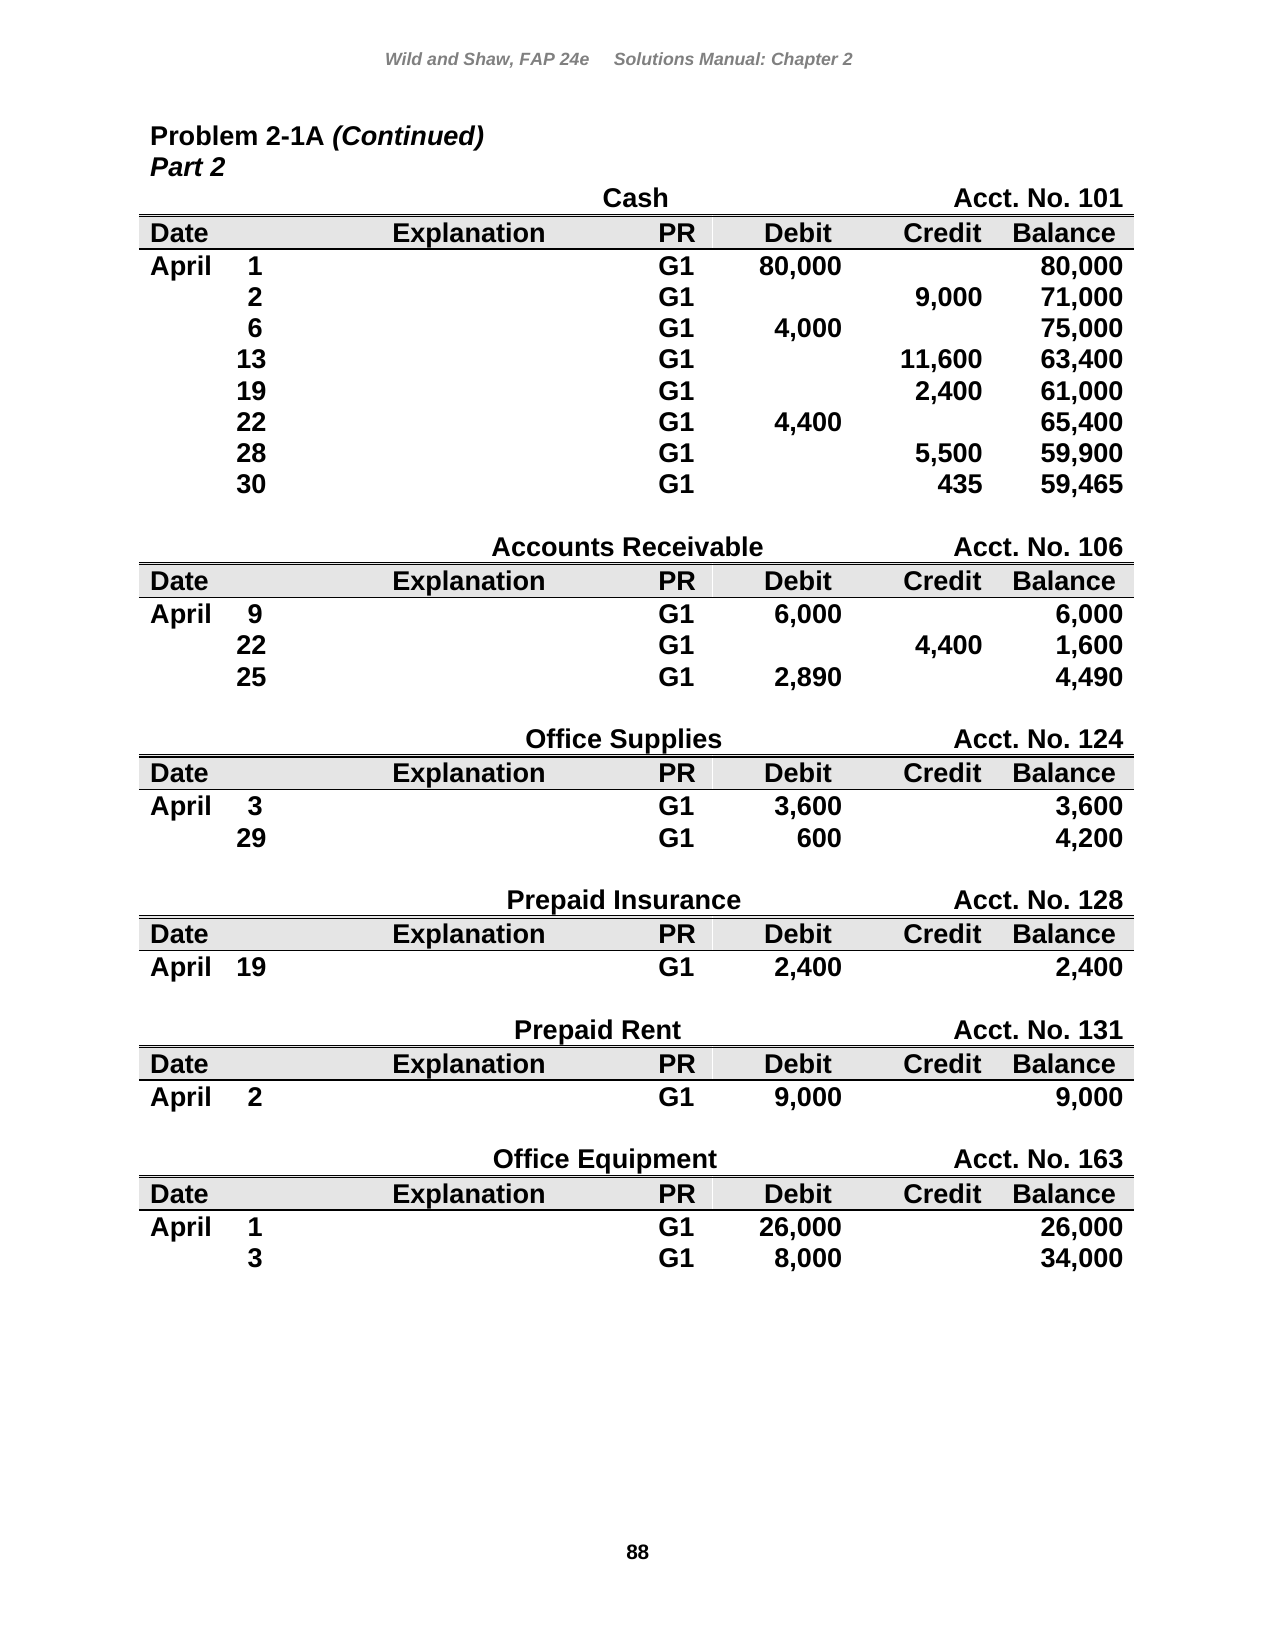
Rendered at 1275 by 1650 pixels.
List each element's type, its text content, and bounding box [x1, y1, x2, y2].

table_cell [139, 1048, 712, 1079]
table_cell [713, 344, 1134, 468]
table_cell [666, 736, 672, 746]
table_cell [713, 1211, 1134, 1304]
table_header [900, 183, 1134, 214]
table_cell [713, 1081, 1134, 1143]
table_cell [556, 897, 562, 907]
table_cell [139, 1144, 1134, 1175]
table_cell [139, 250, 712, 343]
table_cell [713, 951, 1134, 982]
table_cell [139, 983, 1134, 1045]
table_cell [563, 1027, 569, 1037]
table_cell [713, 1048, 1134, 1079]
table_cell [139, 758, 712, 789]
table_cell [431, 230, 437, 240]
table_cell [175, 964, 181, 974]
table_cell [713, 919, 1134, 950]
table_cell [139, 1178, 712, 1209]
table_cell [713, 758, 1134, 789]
text Problem 2-1A (Continued) [150, 120, 1125, 151]
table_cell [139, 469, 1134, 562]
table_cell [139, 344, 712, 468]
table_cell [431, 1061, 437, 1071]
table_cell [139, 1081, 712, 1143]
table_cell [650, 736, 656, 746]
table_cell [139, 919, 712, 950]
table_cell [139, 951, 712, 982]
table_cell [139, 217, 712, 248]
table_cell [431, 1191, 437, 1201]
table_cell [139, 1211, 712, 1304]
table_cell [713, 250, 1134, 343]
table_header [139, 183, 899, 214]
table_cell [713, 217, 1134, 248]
text Part 2 [150, 151, 1125, 182]
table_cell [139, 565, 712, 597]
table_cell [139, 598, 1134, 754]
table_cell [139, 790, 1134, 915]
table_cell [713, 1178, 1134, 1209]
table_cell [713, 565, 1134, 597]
